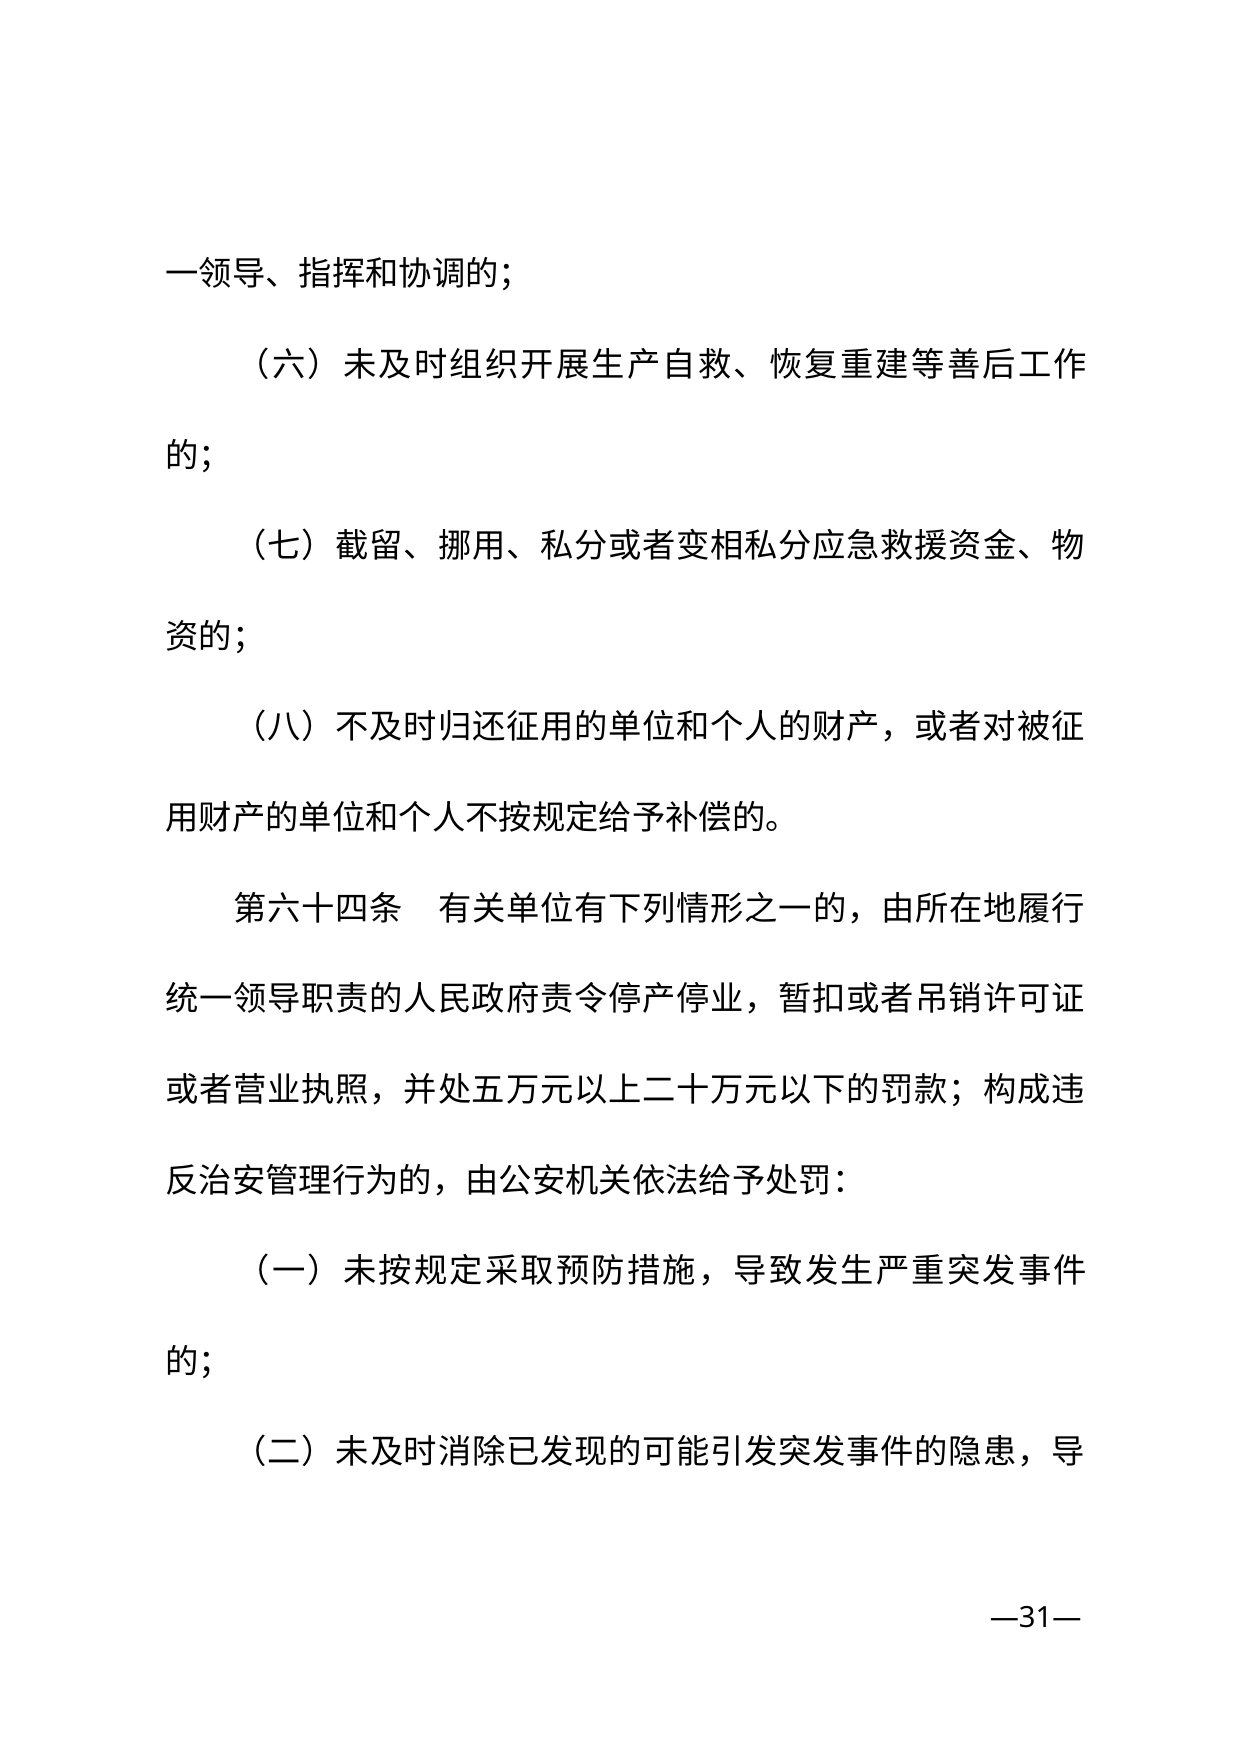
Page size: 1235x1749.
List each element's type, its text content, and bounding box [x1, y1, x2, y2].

text （七）截留、挪用、私分或者变相私分应急救援资金、物资的； [165, 498, 1087, 679]
text 第六十四条 有关单位有下列情形之一的，由所在地履行统一领导职责的人民政府责令停产停业，暂扣或者吊销许可证或者营业执照，并处五万元以上二十万元以下的罚款；构成违反治安管理行为的，由公安机关依法给予处罚： [165, 860, 1087, 1223]
text （一）未按规定采取预防措施，导致发生严重突发事件的； [165, 1223, 1087, 1404]
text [165, 226, 1087, 317]
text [165, 1404, 1087, 1495]
text （八）不及时归还征用的单位和个人的财产，或者对被征用财产的单位和个人不按规定给予补偿的。 [165, 679, 1087, 860]
text （六）未及时组织开展生产自救、恢复重建等善后工作的； [165, 317, 1087, 498]
